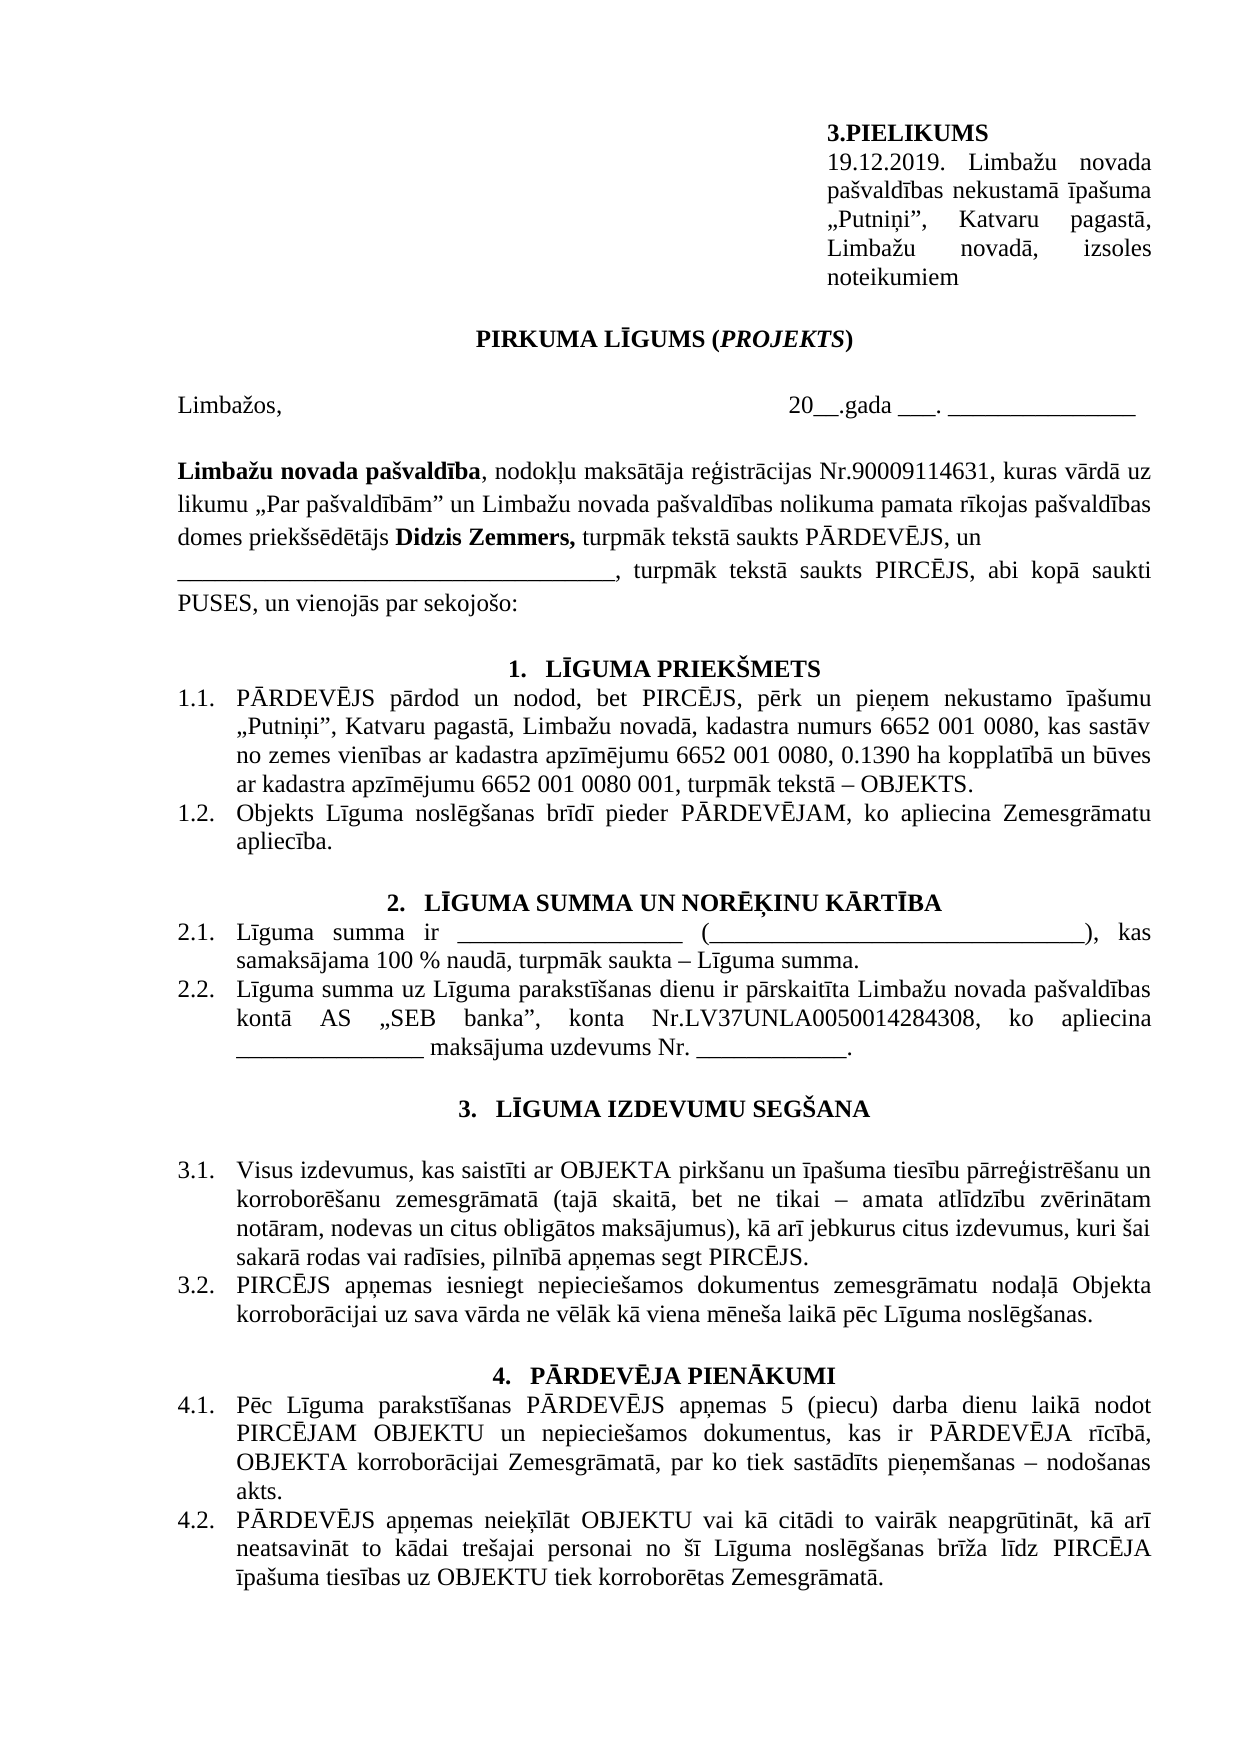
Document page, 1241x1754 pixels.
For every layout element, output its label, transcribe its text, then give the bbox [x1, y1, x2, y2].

list Līguma Izdevumu segšana [177, 1094, 1152, 1122]
list Pēc Līguma parakstīšanas Pārdevējs apņemas 5 (piecu) darba dienu laikā nodot Pircējam Objektu un nepieciešamos dokumentus, kas ir Pārdevēja rīcībā, Objekta korroborācijai Zemesgrāmatā, par ko tiek sastādīts pieņemšanas – nodošanas akts. [177, 1390, 1152, 1505]
list Līguma summa uz Līguma parakstīšanas dienu ir pārskaitīta Limbažu novada pašvaldības kontā AS „SEB banka”, konta Nr.LV37UNLA0050014284308, ko apliecina _______________ maksājuma uzdevums Nr. ____________. [177, 974, 1152, 1061]
text Limbažu novada pašvaldība, nodokļu maksātāja reģistrācijas Nr.90009114631, kuras vārdā uz likumu „Par pašvaldībām” un Limbažu novada pašvaldības nolikuma pamata rīkojas pašvaldības domes priekšsēdētājs Didzis Zemmers, turpmāk tekstā saukts Pārdevējs, un [177, 456, 1152, 551]
text 3.pielikums [827, 118, 1152, 147]
list līguma priekšmets [177, 654, 1152, 683]
text Limbažos, 20__.gada ___. _______________ [177, 390, 1152, 418]
list Objekts Līguma noslēgšanas brīdī pieder Pārdevējam, ko apliecina Zemesgrāmatu apliecība. [177, 798, 1152, 855]
list Visus izdevumus, kas saistīti ar Objekta pirkšanu un īpašuma tiesību pārreģistrēšanu un korroborēšanu zemesgrāmatā (tajā skaitā, bet ne tikai – amata atlīdzību zvērinātam notāram, nodevas un citus obligātos maksājumus), kā arī jebkurus citus izdevumus, kuri šai sakarā rodas vai radīsies, pilnībā apņemas segt Pircējs. [177, 1155, 1152, 1270]
list Pārdevēja pienākumi [177, 1361, 1152, 1390]
list Līguma summa ir __________________ (______________________________), kas samaksājama 100 % naudā, turpmāk saukta – Līguma summa. [177, 917, 1152, 974]
list Līguma summa un norēķinu kārtība [177, 888, 1152, 917]
list Pārdevējs apņemas neieķīlāt Objektu vai kā citādi to vairāk neapgrūtināt, kā arī neatsavināt to kādai trešajai personai no šī Līguma noslēgšanas brīža līdz Pircēja īpašuma tiesības uz Objektu tiek korroborētas Zemesgrāmatā. [177, 1505, 1152, 1591]
text 19.12.2019. Limbažu novada pašvaldības nekustamā īpašuma „Putniņi”, Katvaru pagastā, Limbažu novadā, izsoles noteikumiem [827, 147, 1152, 291]
text ___________________________________, turpmāk tekstā saukts Pircējs, abi kopā saukti PUSES, un vienojās par sekojošo: [177, 555, 1152, 617]
list Pircējs apņemas iesniegt nepieciešamos dokumentus zemesgrāmatu nodaļā Objekta korroborācijai uz sava vārda ne vēlāk kā viena mēneša laikā pēc Līguma noslēgšanas. [177, 1270, 1152, 1328]
text Pirkuma līgums (projekts) [177, 324, 1152, 352]
list Pārdevējs pārdod un nodod, bet Pircējs, pērk un pieņem nekustamo īpašumu „Putniņi”, Katvaru pagastā, Limbažu novadā, kadastra numurs 6652 001 0080, kas sastāv no zemes vienības ar kadastra apzīmējumu 6652 001 0080, 0.1390 ha kopplatībā un būves ar kadastra apzīmējumu 6652 001 0080 001, turpmāk tekstā – Objekts. [177, 683, 1152, 798]
